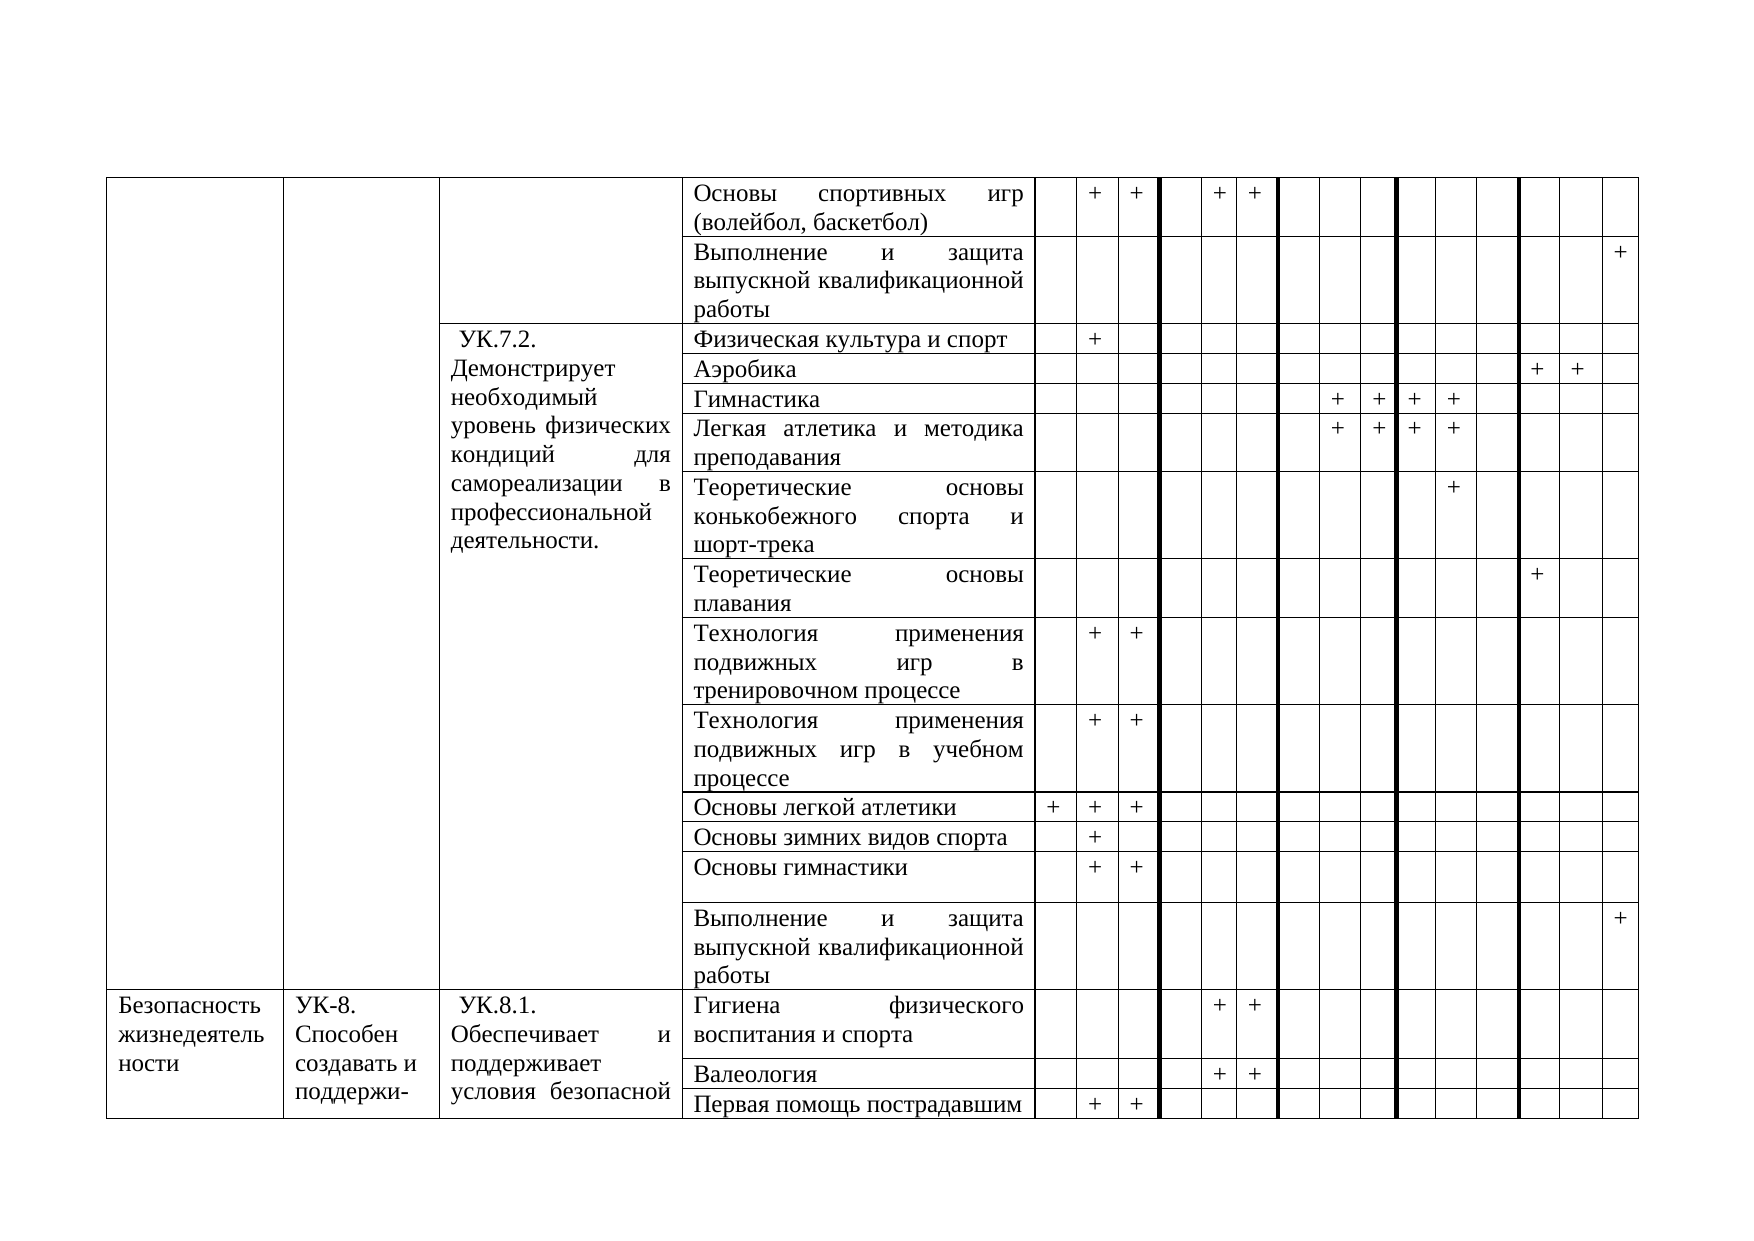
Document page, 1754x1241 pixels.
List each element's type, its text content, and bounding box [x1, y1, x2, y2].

table_cell [1280, 472, 1319, 558]
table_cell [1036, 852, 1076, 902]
table_cell [1280, 178, 1319, 236]
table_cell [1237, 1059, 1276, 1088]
table_cell + [1436, 414, 1476, 471]
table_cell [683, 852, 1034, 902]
table_cell Технология применения подвижных игр в тренировочном процессе [683, 618, 1034, 704]
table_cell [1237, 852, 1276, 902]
table_cell + [1077, 618, 1118, 704]
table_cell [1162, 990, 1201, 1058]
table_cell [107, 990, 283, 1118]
table_cell [1521, 793, 1559, 821]
table_cell [1436, 354, 1476, 383]
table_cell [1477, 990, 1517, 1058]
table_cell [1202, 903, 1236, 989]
table_cell [1399, 178, 1435, 236]
table_cell + [1119, 705, 1157, 791]
table_cell [1560, 237, 1602, 323]
table_cell Основы легкой атлетики [683, 793, 1034, 821]
table_cell [1521, 414, 1559, 471]
table_cell [1162, 414, 1201, 471]
table_cell [1361, 178, 1394, 236]
table_cell [1320, 178, 1360, 236]
table_cell [1077, 384, 1118, 412]
table_cell [1162, 324, 1201, 353]
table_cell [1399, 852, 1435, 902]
table_cell [1603, 705, 1638, 791]
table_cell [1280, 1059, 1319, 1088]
table_cell Теоретические основы конькобежного спорта и шорт-трека [683, 472, 1034, 558]
table_cell [1036, 705, 1076, 791]
table_cell [1399, 354, 1435, 383]
table_cell [1521, 705, 1559, 791]
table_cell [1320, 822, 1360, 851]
table_cell [1361, 472, 1394, 558]
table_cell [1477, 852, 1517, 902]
table_cell [1237, 559, 1276, 617]
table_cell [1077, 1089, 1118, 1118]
table_cell [1077, 237, 1118, 323]
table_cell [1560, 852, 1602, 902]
table_cell [1237, 237, 1276, 323]
table_cell [1162, 705, 1201, 791]
table_cell [1202, 237, 1236, 323]
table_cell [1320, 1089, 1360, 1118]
table_cell [1521, 618, 1559, 704]
table_cell [1202, 324, 1236, 353]
table_cell [1320, 618, 1360, 704]
table_cell [1036, 822, 1076, 851]
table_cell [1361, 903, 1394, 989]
table_cell [1077, 354, 1118, 383]
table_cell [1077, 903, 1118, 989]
table_cell + [1361, 384, 1394, 412]
table_cell [1399, 237, 1435, 323]
table_cell [1560, 324, 1602, 353]
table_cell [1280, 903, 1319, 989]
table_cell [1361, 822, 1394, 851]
table_cell + [1077, 822, 1118, 851]
table_cell [1603, 472, 1638, 558]
table_cell [1237, 793, 1276, 821]
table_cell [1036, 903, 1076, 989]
table_cell [1077, 414, 1118, 471]
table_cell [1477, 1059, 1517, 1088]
table_cell Гимнастика [683, 384, 1034, 412]
table_cell [1521, 384, 1559, 412]
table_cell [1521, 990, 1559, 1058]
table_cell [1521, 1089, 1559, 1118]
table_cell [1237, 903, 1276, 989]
table_cell + [1237, 178, 1276, 236]
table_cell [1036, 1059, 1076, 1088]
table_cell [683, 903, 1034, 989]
table_cell [1237, 324, 1276, 353]
table_cell [1036, 237, 1076, 323]
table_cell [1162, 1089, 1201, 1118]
table_cell + [1077, 793, 1118, 821]
table_cell + [1202, 178, 1236, 236]
table_cell [1560, 559, 1602, 617]
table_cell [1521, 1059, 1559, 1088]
table_cell [1119, 237, 1157, 323]
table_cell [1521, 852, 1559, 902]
table_cell [1436, 559, 1476, 617]
table_cell [1162, 237, 1201, 323]
table_cell [1237, 472, 1276, 558]
table_cell Технология применения подвижных игр в учебном процессе [683, 705, 1034, 791]
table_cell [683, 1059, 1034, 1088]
table_cell [1477, 384, 1517, 412]
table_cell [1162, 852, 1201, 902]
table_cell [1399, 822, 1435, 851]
table_cell [1560, 414, 1602, 471]
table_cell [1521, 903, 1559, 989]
table_cell [1119, 559, 1157, 617]
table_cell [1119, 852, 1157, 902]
table_cell [1280, 822, 1319, 851]
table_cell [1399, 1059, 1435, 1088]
table_cell [1280, 414, 1319, 471]
table_cell [1560, 472, 1602, 558]
table_cell + [1119, 618, 1157, 704]
table_cell [1320, 354, 1360, 383]
table_cell [1202, 354, 1236, 383]
table_cell [1603, 324, 1638, 353]
table_cell + [1521, 559, 1559, 617]
table_cell [1162, 559, 1201, 617]
table_cell [1119, 472, 1157, 558]
table_cell + [1603, 237, 1638, 323]
table_cell [1237, 414, 1276, 471]
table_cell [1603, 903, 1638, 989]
table_cell [1436, 178, 1476, 236]
table_cell [1320, 793, 1360, 821]
table_cell [1361, 237, 1394, 323]
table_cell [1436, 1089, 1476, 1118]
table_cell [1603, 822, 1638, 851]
table_cell [1477, 472, 1517, 558]
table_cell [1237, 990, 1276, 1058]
table_cell [1521, 237, 1559, 323]
table_cell [1162, 178, 1201, 236]
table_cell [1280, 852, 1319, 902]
table_cell [1320, 472, 1360, 558]
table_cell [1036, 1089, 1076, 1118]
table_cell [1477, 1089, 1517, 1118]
table_cell [1202, 822, 1236, 851]
table_cell [1162, 822, 1201, 851]
table_cell + [1560, 354, 1602, 383]
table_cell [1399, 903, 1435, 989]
table_cell + [1399, 384, 1435, 412]
table_cell [1077, 559, 1118, 617]
table_cell Основы зимних видов спорта [683, 822, 1034, 851]
table_cell Выполнение и защита выпускной квалификационной работы [683, 237, 1034, 323]
table_cell [1202, 618, 1236, 704]
table_cell [1280, 793, 1319, 821]
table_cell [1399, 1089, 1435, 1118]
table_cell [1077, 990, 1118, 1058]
table_cell [1603, 618, 1638, 704]
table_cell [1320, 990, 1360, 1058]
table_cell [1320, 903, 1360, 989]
table_cell [1280, 237, 1319, 323]
table_cell + [1036, 793, 1076, 821]
table_cell [1036, 178, 1076, 236]
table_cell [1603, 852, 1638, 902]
table_cell Аэробика [683, 354, 1034, 383]
table_cell [1603, 354, 1638, 383]
table_cell Теоретические основы плавания [683, 559, 1034, 617]
table_cell [1361, 793, 1394, 821]
table_cell [1162, 472, 1201, 558]
table_cell [1477, 793, 1517, 821]
table_cell [1036, 354, 1076, 383]
table_cell Основы спортивных игр (волейбол, баскетбол) [683, 178, 1034, 236]
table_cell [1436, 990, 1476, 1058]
table_cell [1202, 384, 1236, 412]
table_cell [1237, 384, 1276, 412]
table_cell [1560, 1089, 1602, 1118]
table_cell [1162, 793, 1201, 821]
table_cell + [1521, 354, 1559, 383]
table_cell УК.7.2. Демонстрирует необходимый уровень физических кондиций для самореализации в профессиональной деятельности. [440, 324, 682, 989]
table_cell [1477, 178, 1517, 236]
table_cell [1603, 178, 1638, 236]
table_cell [1521, 324, 1559, 353]
table_cell + [1077, 705, 1118, 791]
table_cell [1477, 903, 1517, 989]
table_cell [1320, 237, 1360, 323]
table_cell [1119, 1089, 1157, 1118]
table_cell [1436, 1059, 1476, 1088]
table_cell [1399, 324, 1435, 353]
table_cell [1202, 793, 1236, 821]
table_cell [1399, 472, 1435, 558]
table_cell [1036, 414, 1076, 471]
table_cell [1119, 822, 1157, 851]
table_cell [1162, 354, 1201, 383]
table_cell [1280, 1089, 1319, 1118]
table_cell [1477, 559, 1517, 617]
table_cell [1603, 384, 1638, 412]
table_cell [1436, 705, 1476, 791]
table_cell [1361, 705, 1394, 791]
table_cell [1603, 793, 1638, 821]
table_cell [1162, 384, 1201, 412]
table_cell [1560, 384, 1602, 412]
table_cell [1477, 237, 1517, 323]
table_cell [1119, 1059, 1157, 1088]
table_cell [1399, 559, 1435, 617]
table_cell [1436, 793, 1476, 821]
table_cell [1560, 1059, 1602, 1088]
table_cell [1036, 324, 1076, 353]
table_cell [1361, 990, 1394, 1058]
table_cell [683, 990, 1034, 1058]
table_cell [1036, 472, 1076, 558]
table_cell [1119, 354, 1157, 383]
table_cell Физическая культура и спорт [683, 324, 1034, 353]
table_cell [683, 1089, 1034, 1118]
table_cell [1280, 324, 1319, 353]
table_cell [1436, 618, 1476, 704]
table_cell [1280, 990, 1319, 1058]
table_cell + [1119, 178, 1157, 236]
table_cell [1477, 618, 1517, 704]
table_cell [1280, 618, 1319, 704]
table_cell [1603, 414, 1638, 471]
table_cell + [1077, 324, 1118, 353]
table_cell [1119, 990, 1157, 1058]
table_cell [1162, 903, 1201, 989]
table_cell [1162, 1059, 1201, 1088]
table_cell + [1320, 414, 1360, 471]
table_cell + [1320, 384, 1360, 412]
table_cell [1560, 618, 1602, 704]
table_cell [1320, 705, 1360, 791]
table_cell [1399, 793, 1435, 821]
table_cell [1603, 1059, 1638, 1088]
table_cell [1162, 618, 1201, 704]
table_cell [1399, 618, 1435, 704]
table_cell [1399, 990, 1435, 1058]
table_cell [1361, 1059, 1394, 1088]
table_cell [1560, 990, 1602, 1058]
table_cell [1119, 384, 1157, 412]
table_cell + [1361, 414, 1394, 471]
table_cell [1202, 559, 1236, 617]
table_cell [1436, 237, 1476, 323]
table_cell + [1077, 178, 1118, 236]
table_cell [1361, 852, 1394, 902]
table_cell [1036, 618, 1076, 704]
table_cell [1280, 354, 1319, 383]
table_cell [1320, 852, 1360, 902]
table_cell [1361, 559, 1394, 617]
table_cell + [1399, 414, 1435, 471]
table_cell + [1119, 793, 1157, 821]
table_cell [1237, 705, 1276, 791]
table_cell [1237, 354, 1276, 383]
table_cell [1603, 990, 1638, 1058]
table_cell [1202, 705, 1236, 791]
table_cell [1436, 324, 1476, 353]
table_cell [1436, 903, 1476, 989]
table_cell [1036, 559, 1076, 617]
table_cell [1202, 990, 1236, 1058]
table_cell [1036, 384, 1076, 412]
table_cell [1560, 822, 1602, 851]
table_cell [1477, 324, 1517, 353]
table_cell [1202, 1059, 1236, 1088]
table_cell Легкая атлетика и методика преподавания [683, 414, 1034, 471]
table_cell [1603, 559, 1638, 617]
table_cell [1280, 705, 1319, 791]
table_cell + [1436, 384, 1476, 412]
table_cell [1521, 178, 1559, 236]
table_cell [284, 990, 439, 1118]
table_cell [1560, 793, 1602, 821]
table_cell [1202, 414, 1236, 471]
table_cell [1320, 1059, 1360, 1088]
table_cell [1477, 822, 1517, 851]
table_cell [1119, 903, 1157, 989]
table_cell [1280, 384, 1319, 412]
table_cell [1399, 705, 1435, 791]
table_cell [1361, 354, 1394, 383]
table_cell [1560, 178, 1602, 236]
table_cell [1202, 472, 1236, 558]
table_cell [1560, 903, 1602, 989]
table_cell [1477, 414, 1517, 471]
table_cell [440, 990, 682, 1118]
table_cell [1280, 559, 1319, 617]
table_cell [1119, 414, 1157, 471]
table_cell [1237, 822, 1276, 851]
table_cell [1320, 559, 1360, 617]
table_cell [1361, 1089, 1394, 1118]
table_cell [1237, 618, 1276, 704]
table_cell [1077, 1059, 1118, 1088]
table_cell [1477, 705, 1517, 791]
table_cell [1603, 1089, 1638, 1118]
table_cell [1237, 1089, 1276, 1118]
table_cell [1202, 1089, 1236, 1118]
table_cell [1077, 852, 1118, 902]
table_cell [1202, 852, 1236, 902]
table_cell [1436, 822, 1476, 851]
table_cell [1077, 472, 1118, 558]
table_cell [1477, 354, 1517, 383]
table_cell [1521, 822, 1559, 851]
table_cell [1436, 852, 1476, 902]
table_cell [1361, 618, 1394, 704]
table_cell [1560, 705, 1602, 791]
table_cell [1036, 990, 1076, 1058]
table_cell [1361, 324, 1394, 353]
table_cell [1320, 324, 1360, 353]
table_cell [1521, 472, 1559, 558]
table_cell [1119, 324, 1157, 353]
table_cell + [1436, 472, 1476, 558]
